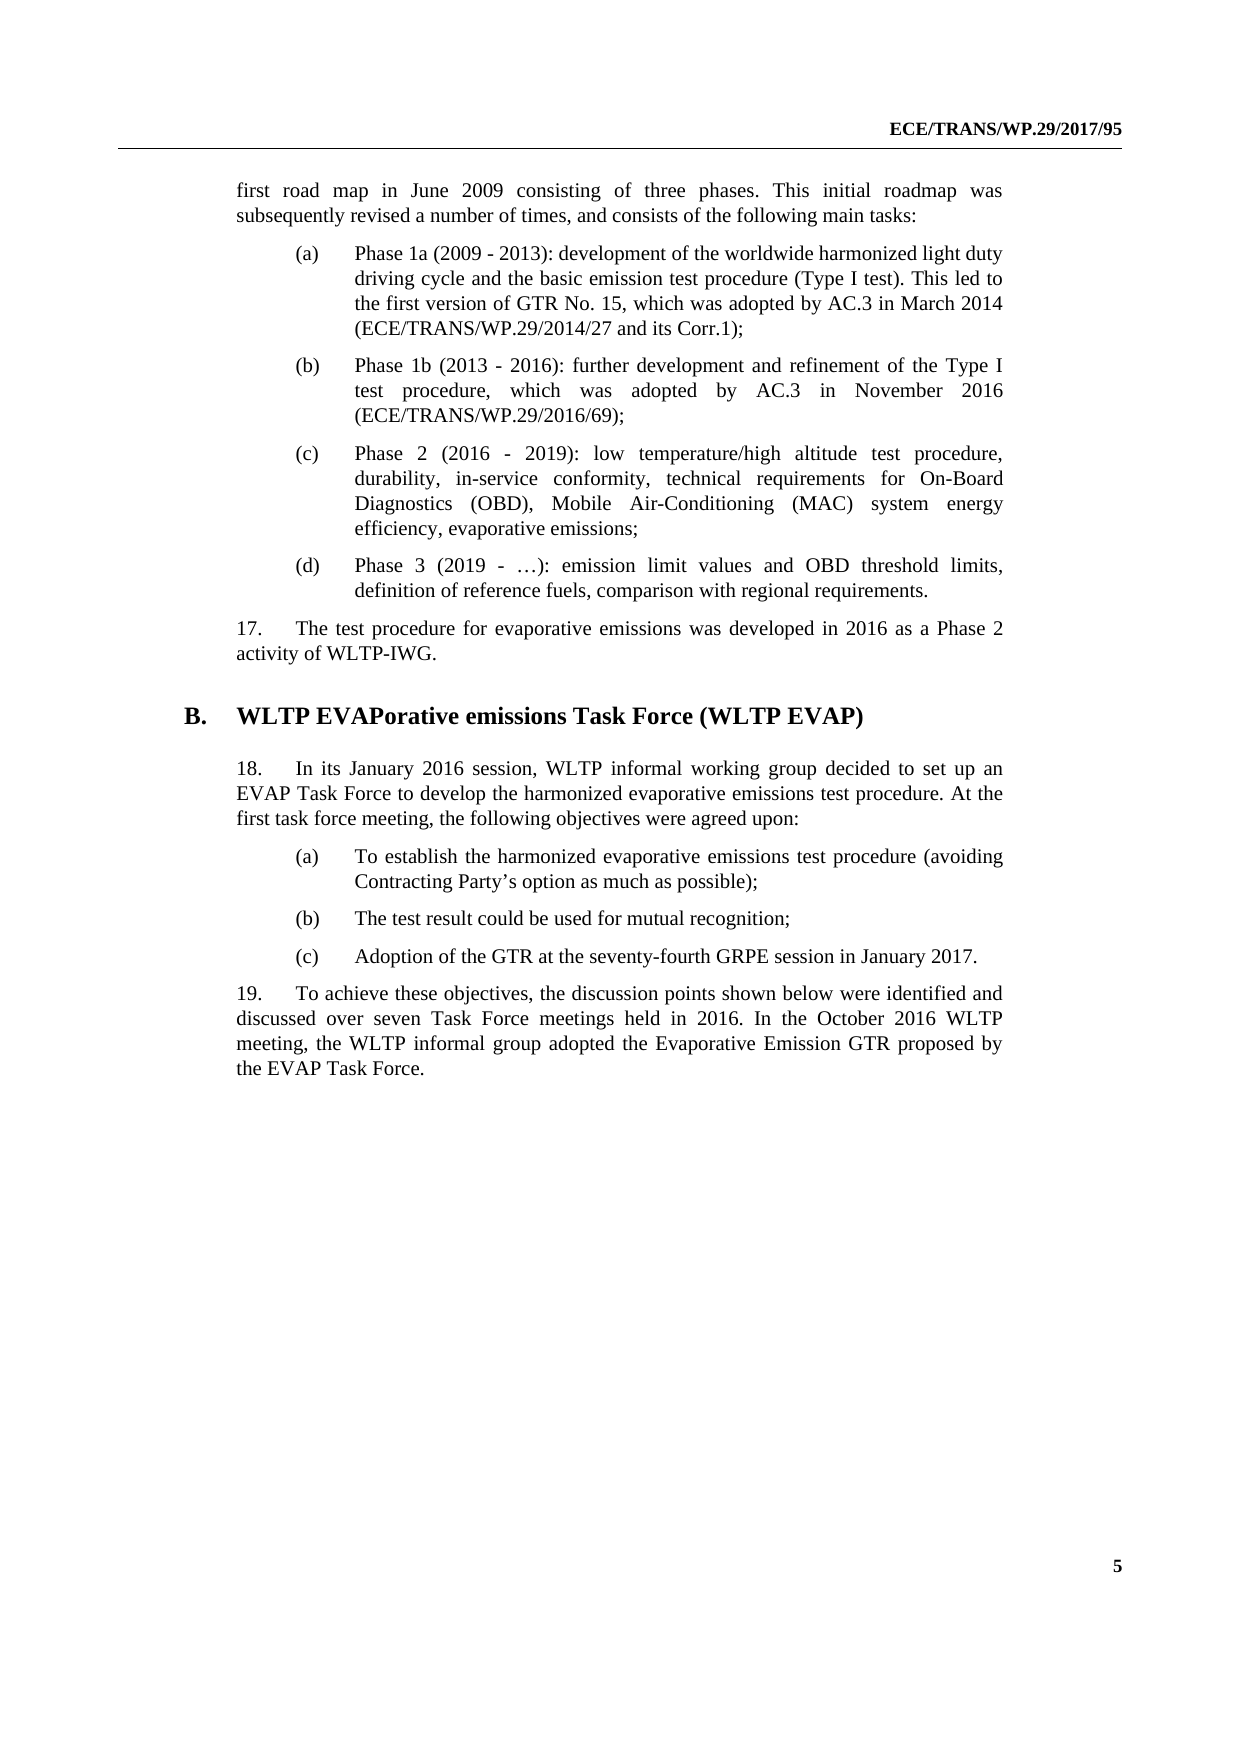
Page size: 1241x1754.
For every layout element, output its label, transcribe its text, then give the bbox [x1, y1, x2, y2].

text (b) Phase 1b (2013 - 2016): further development and refinement of the Type I test procedure, which was adopted by AC.3 in November 2016 (ECE/TRANS/WP.29/2016/69); [295, 352, 1004, 427]
text B. WLTP EVAPorative emissions Task Force (WLTP EVAP) [118, 702, 1004, 730]
text (a) To establish the harmonized evaporative emissions test procedure (avoiding Contracting Party’s option as much as possible); [295, 843, 1004, 893]
text (d) Phase 3 (2019 - …): emission limit values and OBD threshold limits, definition of reference fuels, comparison with regional requirements. [295, 552, 1004, 602]
text (a) Phase 1a (2009 - 2013): development of the worldwide harmonized light duty driving cycle and the basic emission test procedure (Type I test). This led to the first version of GTR No. 15, which was adopted by AC.3 in March 2014 (ECE/TRANS/WP.29/2014/27 and its Corr.1); [295, 240, 1004, 340]
text 19. To achieve these objectives, the discussion points shown below were identified and discussed over seven Task Force meetings held in 2016. In the October 2016 WLTP meeting, the WLTP informal group adopted the Evaporative Emission GTR proposed by the EVAP Task Force. [236, 980, 1004, 1080]
text 17. The test procedure for evaporative emissions was developed in 2016 as a Phase 2 activity of WLTP-IWG. [236, 615, 1004, 665]
text 18. In its January 2016 session, WLTP informal working group decided to set up an EVAP Task Force to develop the harmonized evaporative emissions test procedure. At the first task force meeting, the following objectives were agreed upon: [236, 755, 1004, 830]
text (c) Adoption of the GTR at the seventy-fourth GRPE session in January 2017. [295, 943, 1004, 968]
text (c) Phase 2 (2016 - 2019): low temperature/high altitude test procedure, durability, in-service conformity, technical requirements for On-Board Diagnostics (OBD), Mobile Air-Conditioning (MAC) system energy efficiency, evaporative emissions; [295, 440, 1004, 540]
text (b) The test result could be used for mutual recognition; [295, 905, 1004, 930]
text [236, 177, 1004, 227]
